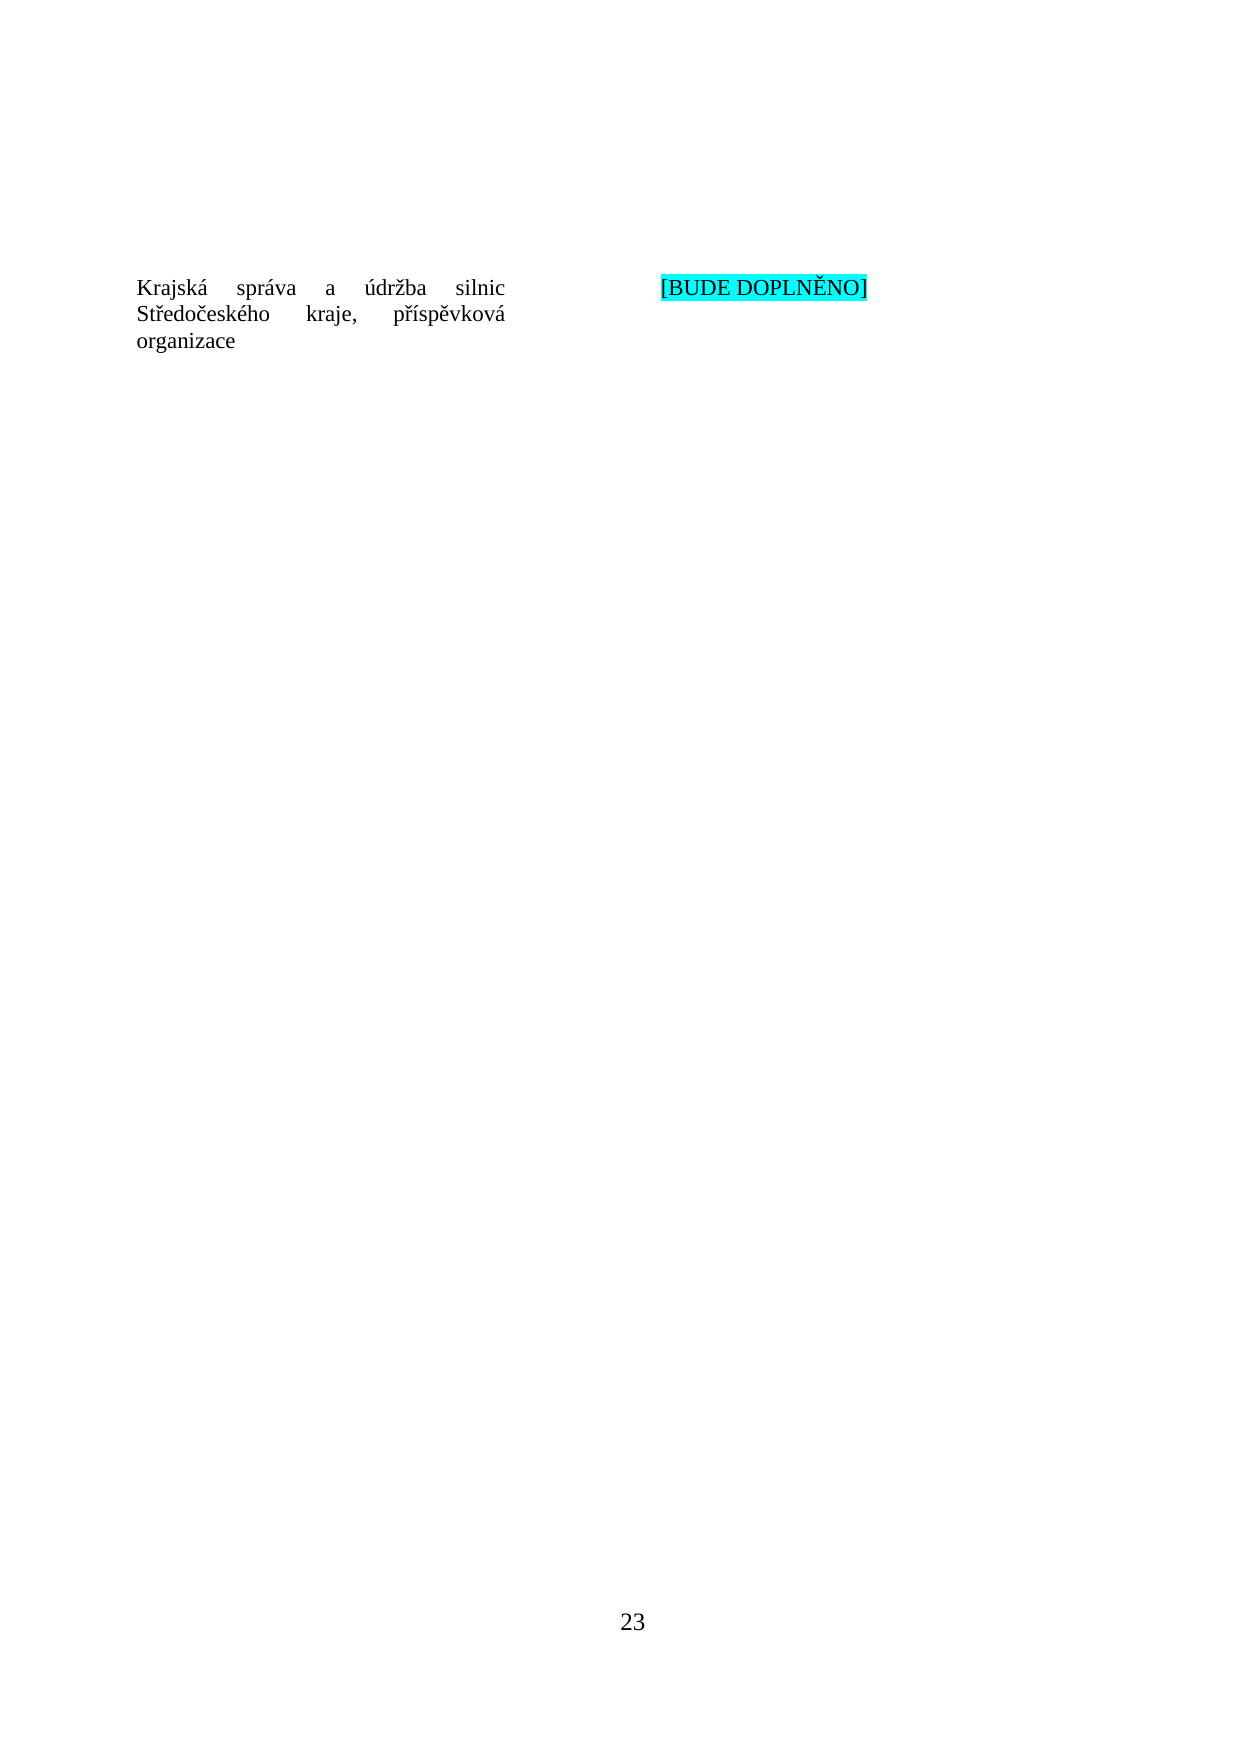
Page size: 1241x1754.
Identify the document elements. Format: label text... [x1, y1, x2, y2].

table_cell [BUDE DOPLNĚNO] [653, 266, 1170, 388]
table_cell Krajská správa a údržba silnic Středočeského kraje, příspěvková organizace [129, 266, 653, 388]
